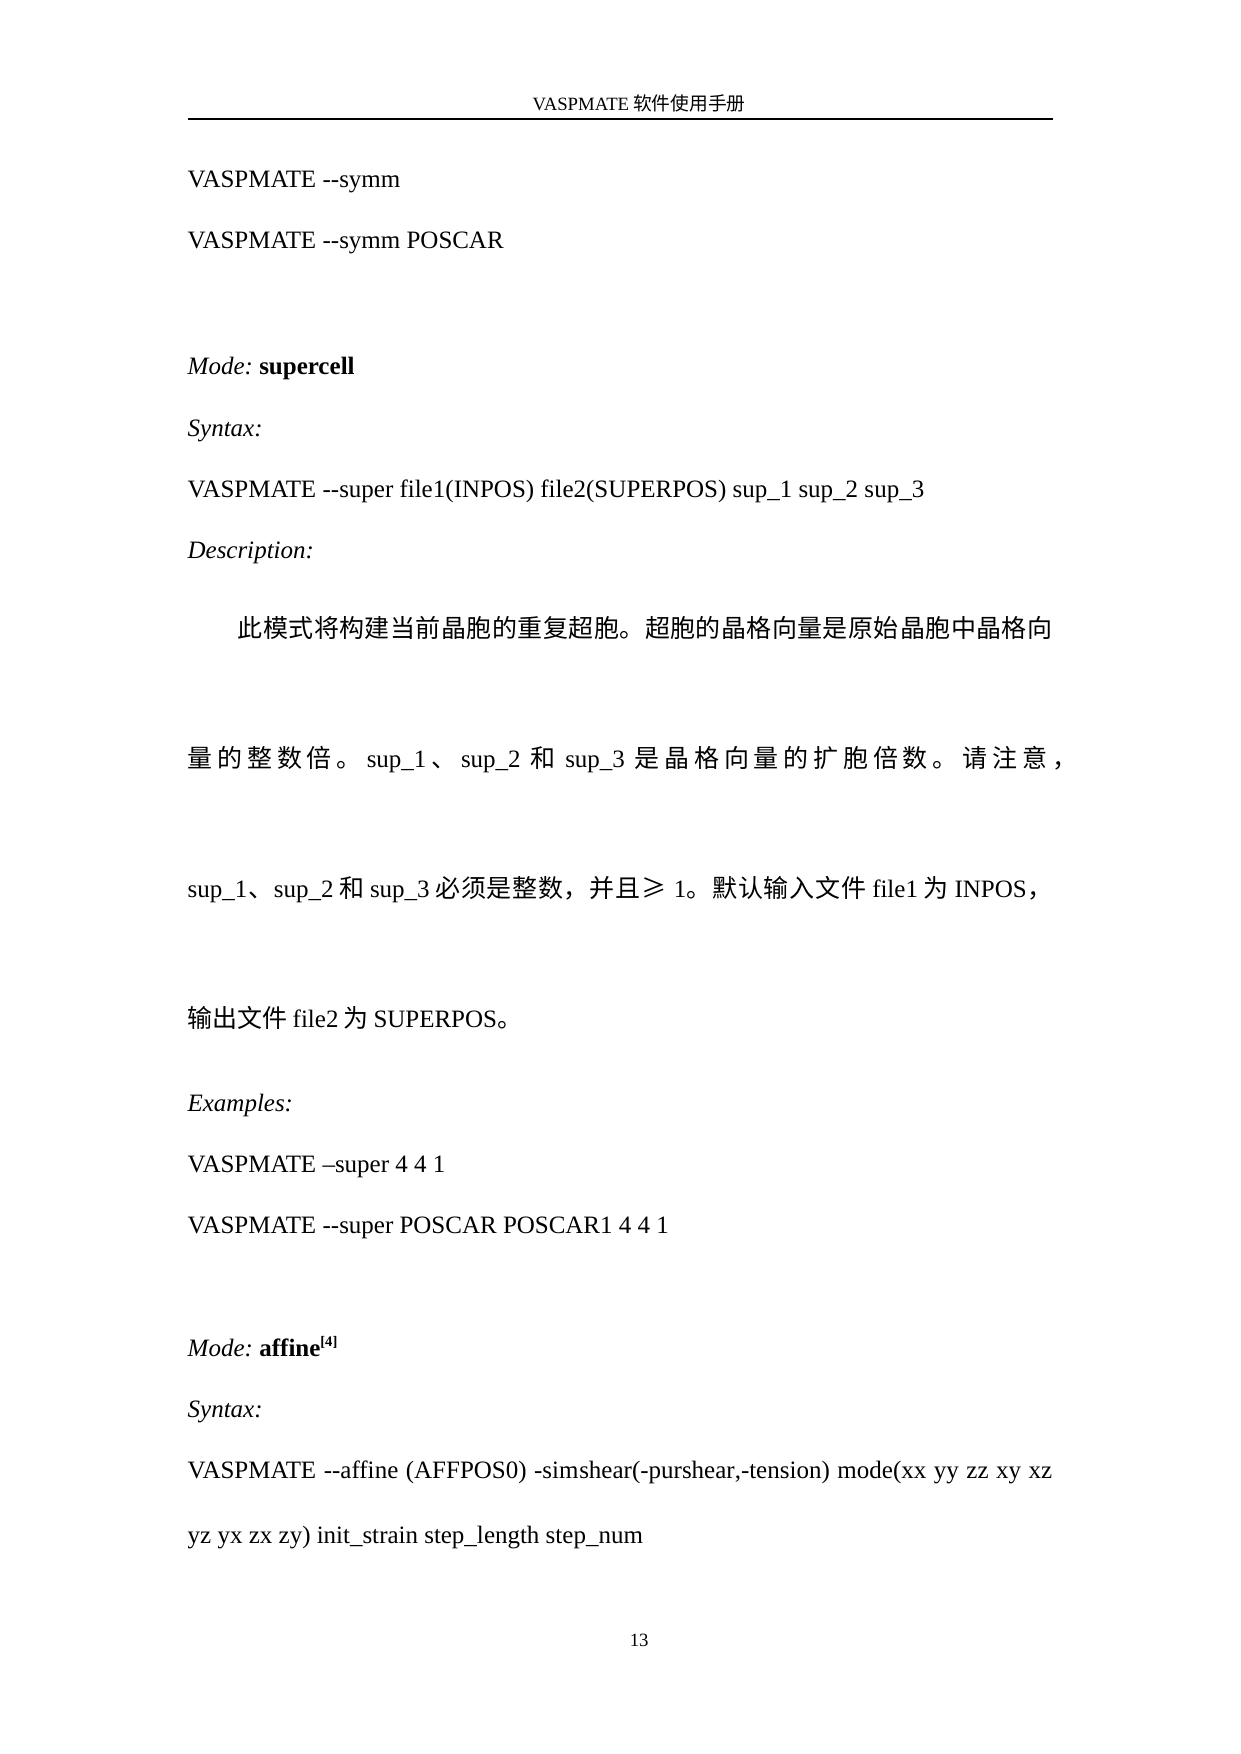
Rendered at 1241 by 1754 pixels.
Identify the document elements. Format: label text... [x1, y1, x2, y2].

text Mode: supercell [187, 349, 1053, 382]
text Syntax: [187, 1392, 1053, 1424]
text VASPMATE --symm POSCAR [187, 223, 1053, 256]
text Syntax: [187, 411, 1053, 443]
text Examples: [187, 1086, 1053, 1118]
text VASPMATE --symm [187, 162, 1053, 194]
text 此模式将构建当前晶胞的重复超胞。超胞的晶格向量是原始晶胞中晶格向量的整数倍。sup_1、sup_2和sup_3是晶格向量的扩胞倍数。请注意，sup_1、sup_2和sup_3必须是整数，并且≥ 1。默认输入文件file1为INPOS，输出文件file2为SUPERPOS。 [187, 594, 1053, 1049]
text VASPMATE --super POSCAR POSCAR1 4 4 1 [187, 1208, 1053, 1241]
text VASPMATE --super file1(INPOS) file2(SUPERPOS) sup_1 sup_2 sup_3 [187, 472, 1053, 504]
text Mode: affine[4] [187, 1331, 1053, 1363]
text Description: [187, 533, 1053, 566]
text VASPMATE –super 4 4 1 [187, 1147, 1053, 1179]
text VASPMATE --affine (AFFPOS0) -simshear(-purshear,-tension) mode(xx yy zz xy xz yz yx zx zy) init_strain step_length step_num [187, 1453, 1053, 1551]
